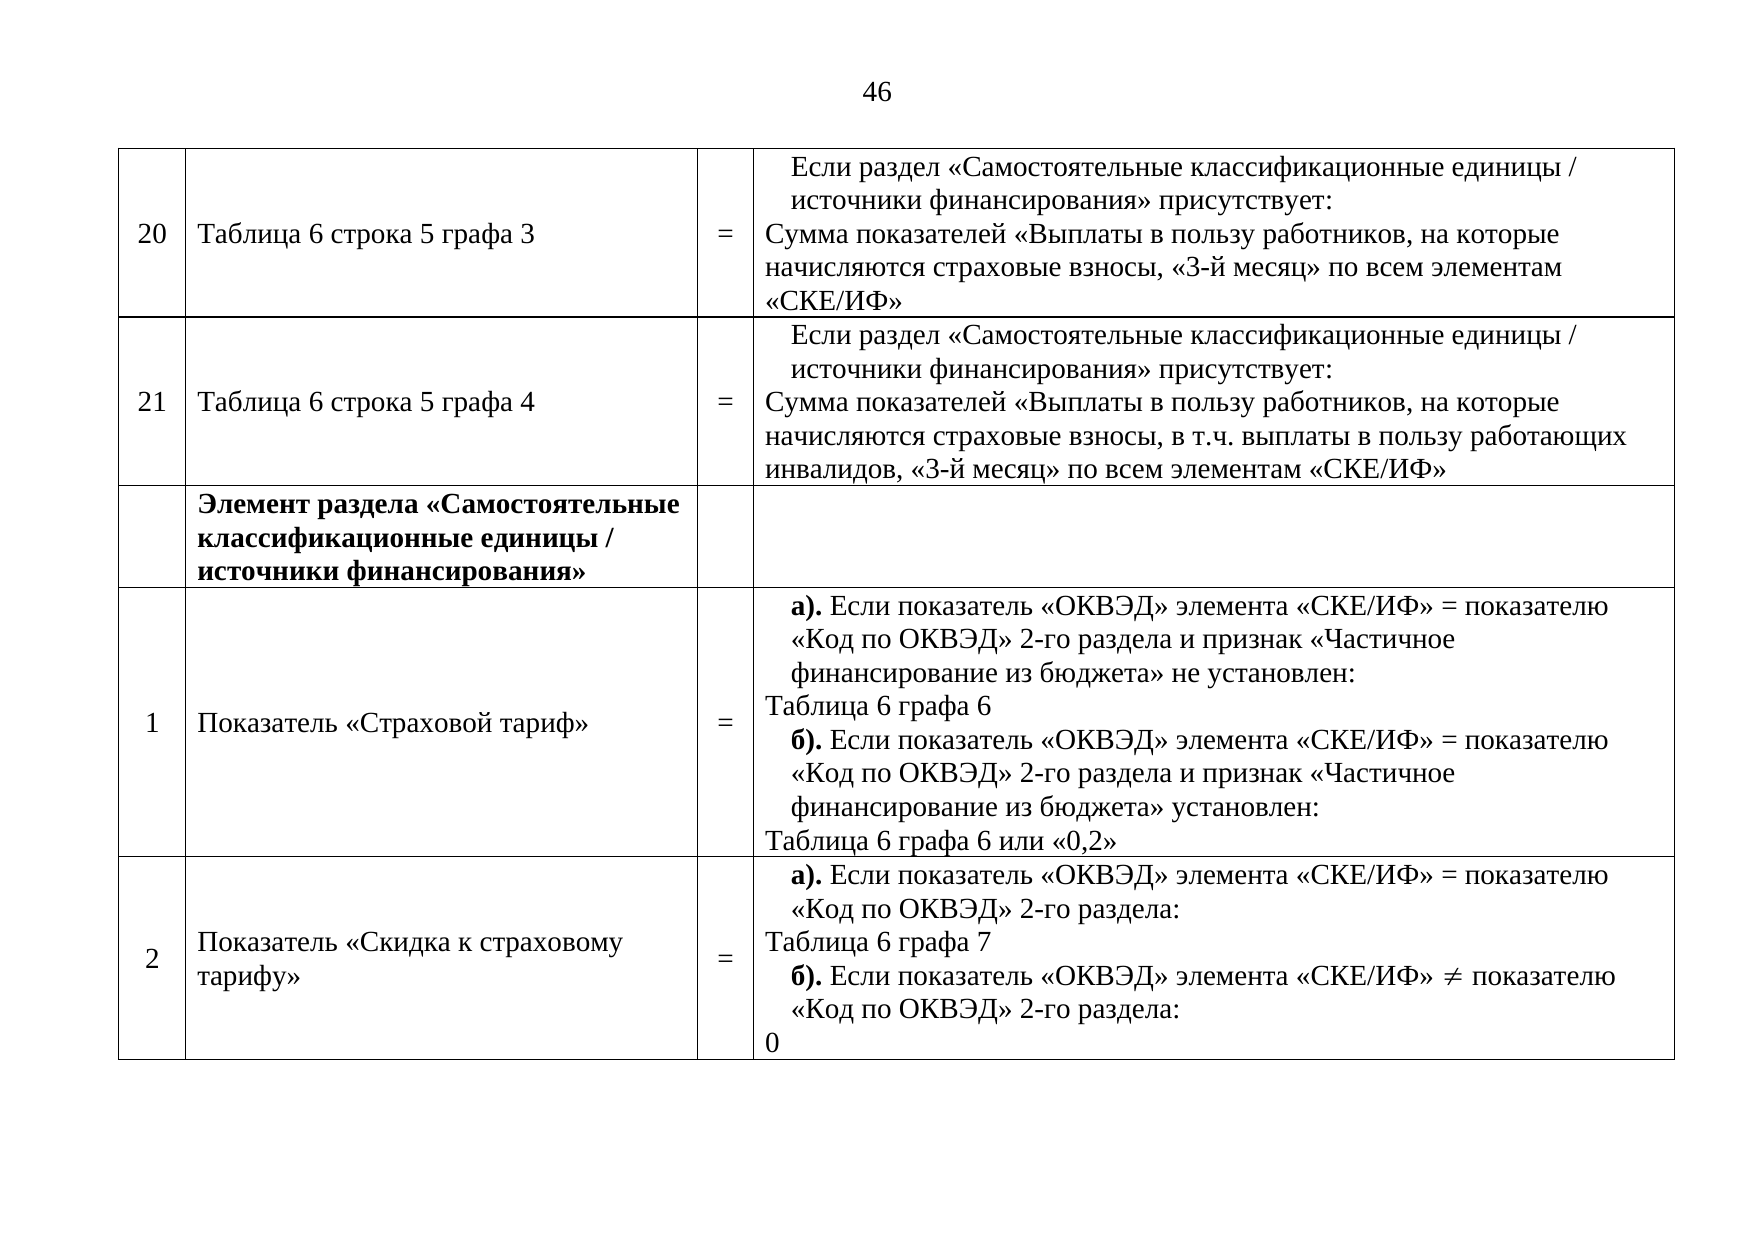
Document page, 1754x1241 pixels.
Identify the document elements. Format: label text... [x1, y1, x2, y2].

table_cell [119, 486, 185, 587]
table_cell Показатель «Страховой тариф» [186, 588, 697, 856]
table_cell = [698, 318, 753, 485]
table_cell [754, 486, 1674, 587]
table_cell 20 [119, 149, 185, 316]
table_cell Если раздел «Самостоятельные классификационные единицы / источники финансирования» присутствует: Сумма показателей «Выплаты в пользу работников, на которые начисляются страховые взносы, в т.ч. выплаты в пользу работающих инвалидов, «3-й месяц» по всем элементам «СКЕ/ИФ» [754, 318, 1674, 485]
table_cell [698, 486, 753, 587]
table_cell = [698, 149, 753, 316]
table_cell Таблица 6 строка 5 графа 4 [186, 318, 697, 485]
table_cell Если раздел «Самостоятельные классификационные единицы / источники финансирования» присутствует: Сумма показателей «Выплаты в пользу работников, на которые начисляются страховые взносы, «3-й месяц» по всем элементам «СКЕ/ИФ» [754, 149, 1674, 316]
table_cell Элемент раздела «Самостоятельные классификационные единицы / источники финансирования» [186, 486, 697, 587]
table_cell Показатель «Скидка к страховому тарифу» [186, 857, 697, 1059]
table_cell а). Если показатель «ОКВЭД» элемента «СКЕ/ИФ» = показателю «Код по ОКВЭД» 2-го раздела: Таблица 6 графа 7 б). Если показатель «ОКВЭД» элемента «СКЕ/ИФ» показателю «Код по ОКВЭД» 2-го раздела: 0 [754, 857, 1674, 1059]
table_cell 21 [119, 318, 185, 485]
table_cell = [698, 857, 753, 1059]
table_cell а). Если показатель «ОКВЭД» элемента «СКЕ/ИФ» = показателю «Код по ОКВЭД» 2-го раздела и признак «Частичное финансирование из бюджета» не установлен: Таблица 6 графа 6 б). Если показатель «ОКВЭД» элемента «СКЕ/ИФ» = показателю «Код по ОКВЭД» 2-го раздела и признак «Частичное финансирование из бюджета» установлен: Таблица 6 графа 6 или «0,2» [754, 588, 1674, 856]
table_cell 2 [119, 857, 185, 1059]
table_cell 1 [119, 588, 185, 856]
table_cell Таблица 6 строка 5 графа 3 [186, 149, 697, 316]
table_cell = [698, 588, 753, 856]
